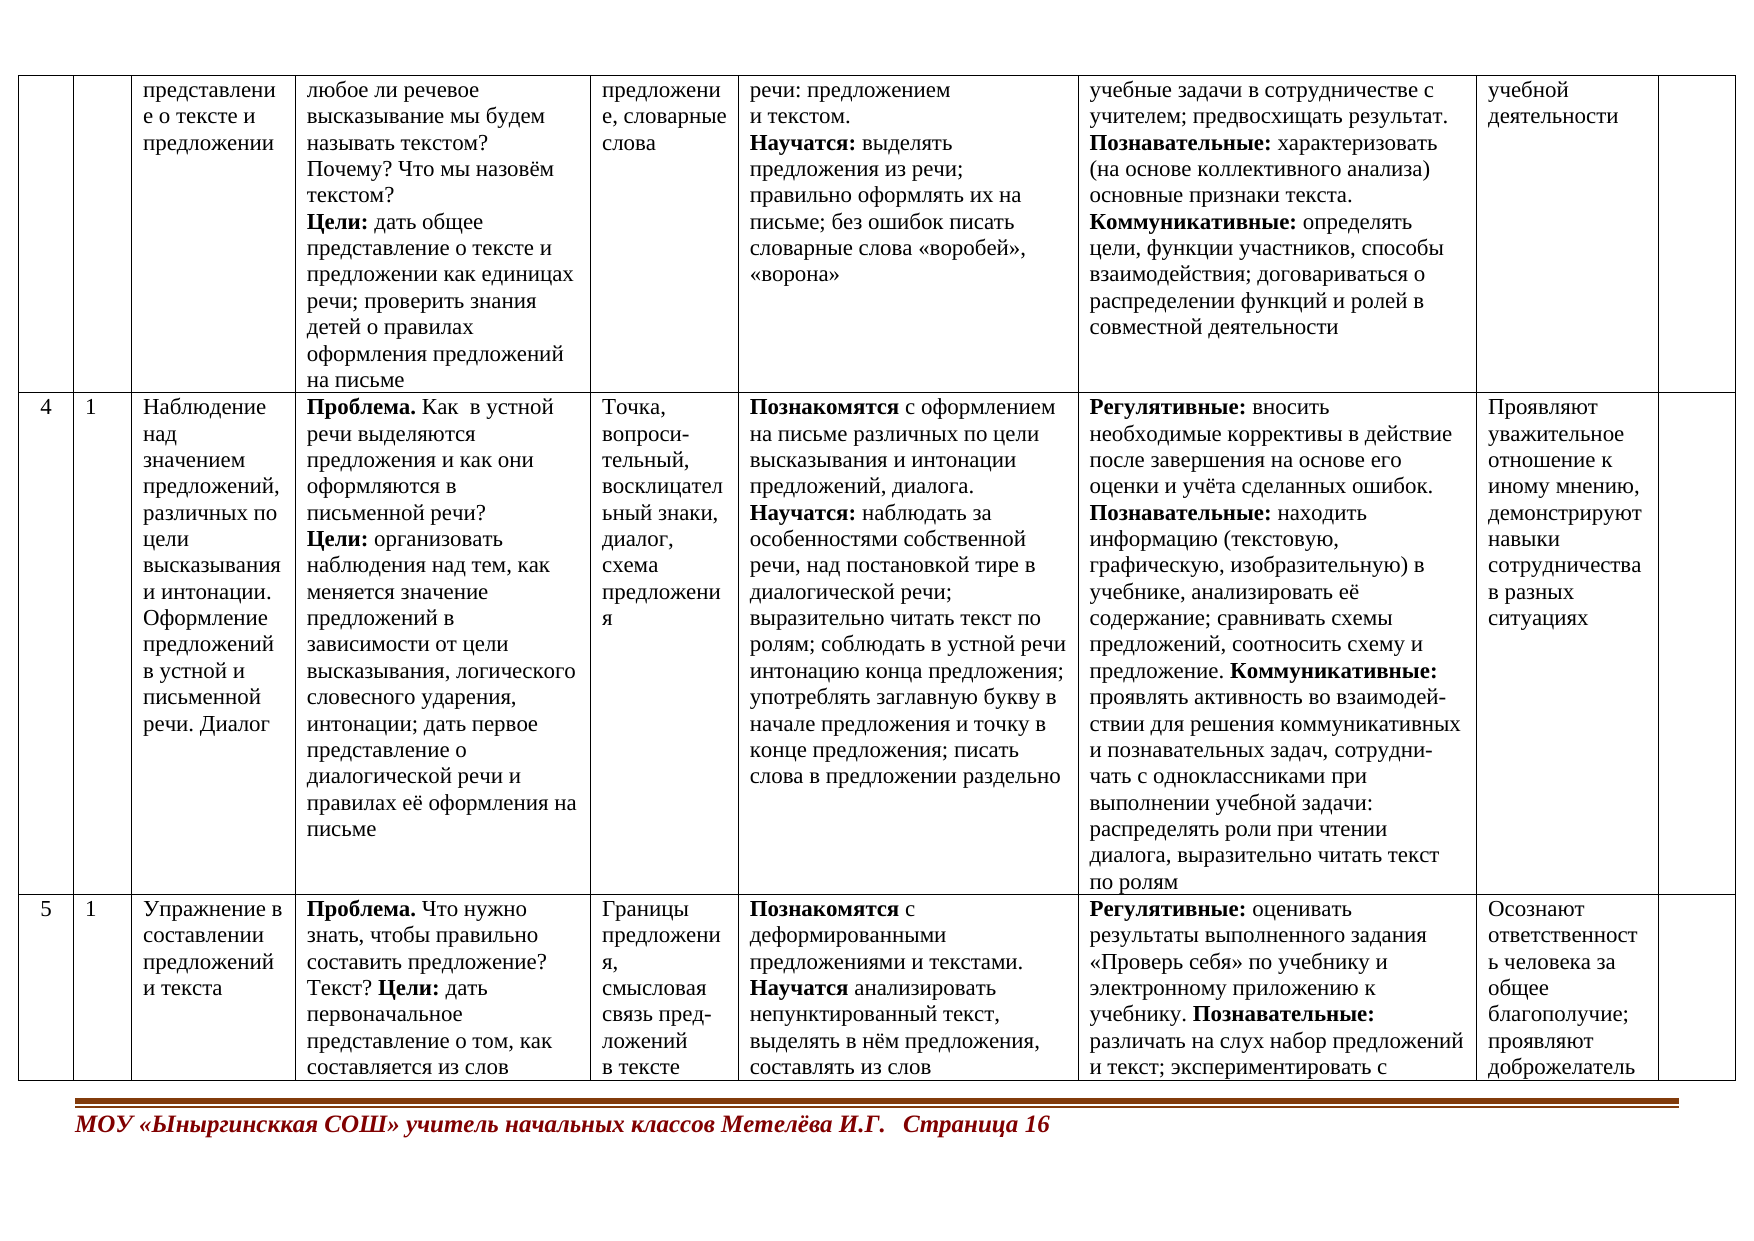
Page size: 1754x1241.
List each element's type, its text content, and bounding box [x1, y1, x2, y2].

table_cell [739, 895, 1078, 1079]
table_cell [296, 895, 590, 1079]
table_cell [1659, 895, 1735, 1079]
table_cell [1079, 895, 1476, 1079]
table_cell Регулятивные: вносить необходимые коррективы в действие после завершения на основе его оценки и учёта сделанных ошибок. Познавательные: находить информацию (текстовую, графическую, изобразительную) в учебнике, анализировать её содержание; сравнивать схемы предложений, соотносить схему и предложение. Коммуникативные: проявлять активность во взаимодей-ствии для решения коммуникативных и познавательных задач, сотрудни-чать с одноклассниками при выполнении учебной задачи: распределять роли при чтении диалога, выразительно читать текст по ролям [1079, 393, 1476, 894]
table_cell Познакомятся с оформлением на письме различных по цели высказывания и интонации предложений, диалога. Научатся: наблюдать за особенностями собственной речи, над постановкой тире в диалогической речи; выразительно читать текст по ролям; соблюдать в устной речи интонацию конца предложения; употреблять заглавную букву в начале предложения и точку в конце предложения; писать слова в предложении раздельно [739, 393, 1078, 894]
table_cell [1079, 76, 1476, 392]
table_cell 1 [74, 76, 131, 392]
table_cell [132, 895, 295, 1079]
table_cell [739, 76, 1078, 392]
table_cell Проблема. Как в устной речи выделяются предложения и как они оформляются в письменной речи? Цели: организовать наблюдения над тем, как меняется значение предложений в зависимости от цели высказывания, логического словесного ударения, интонации; дать первое представление о диалогической речи и правилах её оформления на письме [296, 393, 590, 894]
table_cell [296, 76, 590, 392]
table_cell 5 [19, 895, 73, 1079]
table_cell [1477, 76, 1658, 392]
table_cell 3 [19, 76, 73, 392]
table_cell 1 [74, 393, 131, 894]
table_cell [132, 76, 295, 392]
table_cell [1659, 76, 1735, 392]
table_cell 1 [74, 895, 131, 1079]
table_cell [1477, 895, 1658, 1079]
table_cell Наблюдение над значением предложений, различных по цели высказывания и интонации. Оформление предложений в устной и письменной речи. Диалог [132, 393, 295, 894]
table_cell Проявляют уважительное отношение к иному мнению, демонстрируют навыки сотрудничества в разных ситуациях [1477, 393, 1658, 894]
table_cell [591, 76, 738, 392]
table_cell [591, 895, 738, 1079]
table_cell Точка, вопроси-тельный, восклицательный знаки, диалог, схема предложения [591, 393, 738, 894]
table_cell 4 [19, 393, 73, 894]
table_cell [1659, 393, 1735, 894]
